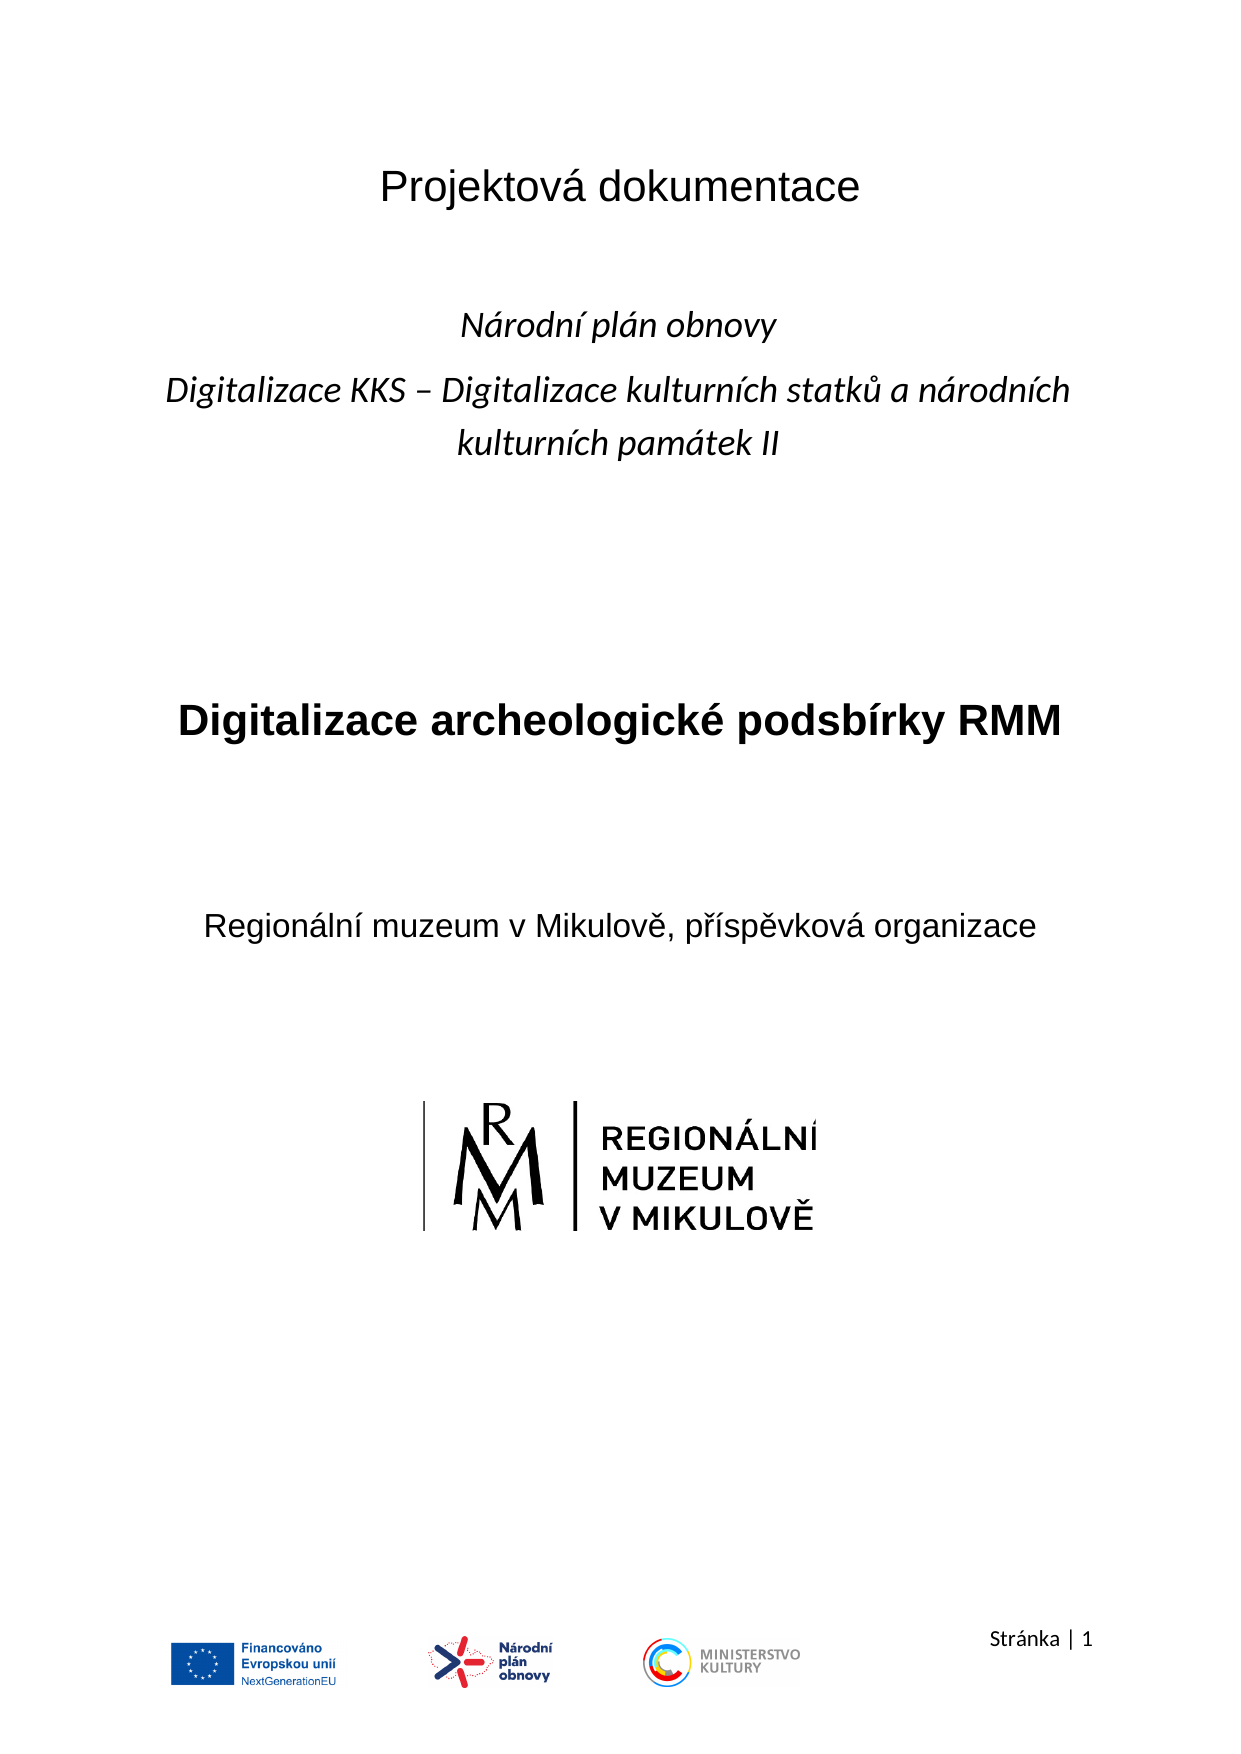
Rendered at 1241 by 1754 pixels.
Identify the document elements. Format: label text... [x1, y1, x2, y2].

picture [428, 1636, 553, 1688]
picture [165, 1639, 347, 1688]
picture [643, 1638, 800, 1687]
text Národní plán obnovy [148, 301, 1093, 347]
text Projektová dokumentace [148, 160, 1093, 210]
text Regionální muzeum v Mikulově, příspěvková organizace [148, 906, 1093, 944]
text Digitalizace archeologické podsbírky RMM [148, 695, 1093, 745]
picture [421, 1101, 816, 1230]
text Digitalizace KKS – Digitalizace kulturních statků a národních kulturních památek II [148, 366, 1093, 464]
